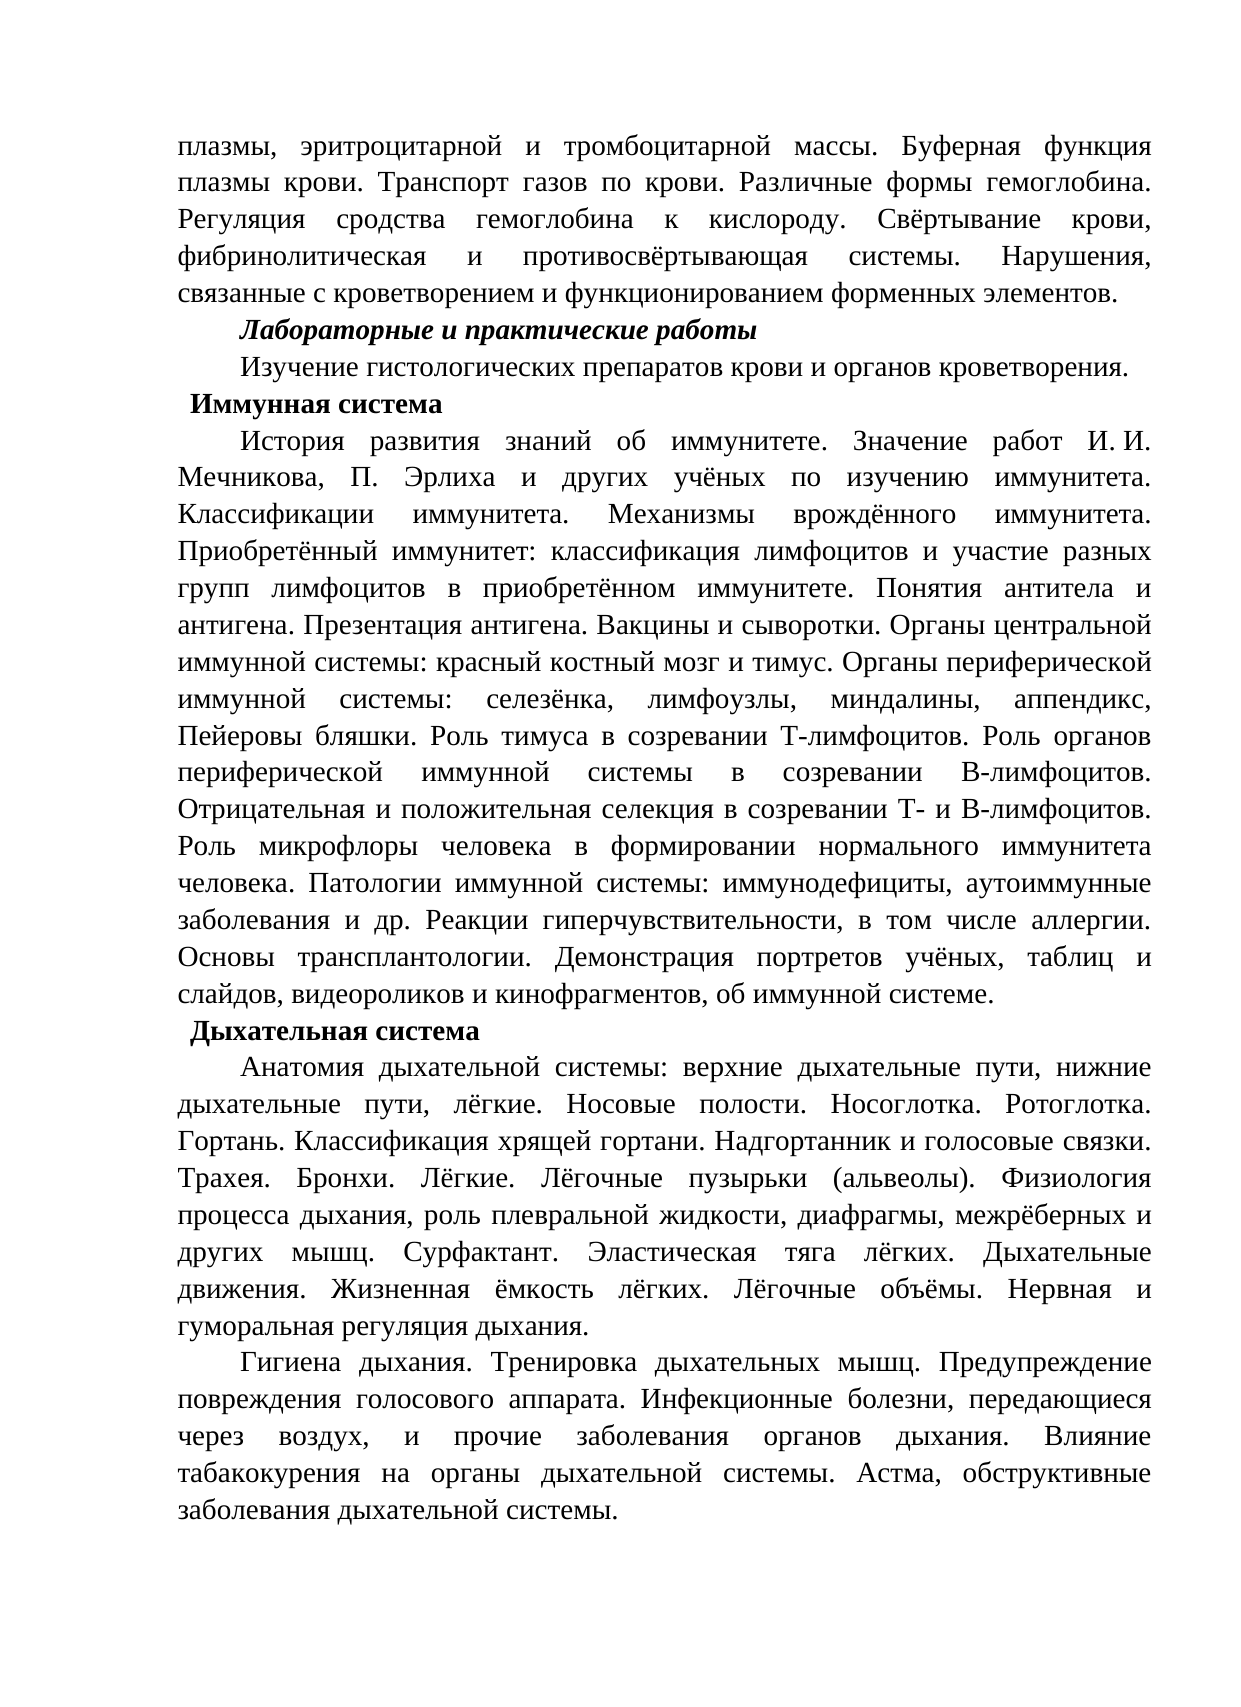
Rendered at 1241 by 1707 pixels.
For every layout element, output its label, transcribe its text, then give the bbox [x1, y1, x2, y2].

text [177, 128, 1152, 309]
text История развития знаний об иммунитете. Значение работ И. И. Мечникова, П. Эрлиха и других учёных по изучению иммунитета. Классификации иммунитета. Механизмы врождённого иммунитета. Приобретённый иммунитет: классификация лимфоцитов и участие разных групп лимфоцитов в приобретённом иммунитете. Понятия антитела и антигена. Презентация антигена. Вакцины и сыворотки. Органы центральной иммунной системы: красный костный мозг и тимус. Органы периферической иммунной системы: селезёнка, лимфоузлы, миндалины, аппендикс, Пейеровы бляшки. Роль тимуса в созревании Т-лимфоцитов. Роль органов периферической иммунной системы в созревании В-лимфоцитов. Отрицательная и положительная селекция в созревании Т- и В-лимфоцитов. Роль микрофлоры человека в формировании нормального иммунитета человека. Патологии иммунной системы: иммунодефициты, аутоиммунные заболевания и др. Реакции гиперчувствительности, в том числе аллергии. Основы трансплантологии. Демонстрация портретов учёных, таблиц и слайдов, видеороликов и кинофрагментов, об иммунной системе. [177, 423, 1152, 1009]
text Изучение гистологических препаратов крови и органов кроветворения. [177, 349, 1152, 382]
text Лабораторные и практические работы [177, 312, 1152, 346]
text Анатомия дыхательной системы: верхние дыхательные пути, нижние дыхательные пути, лёгкие. Носовые полости. Носоглотка. Ротоглотка. Гортань. Классификация хрящей гортани. Надгортанник и голосовые связки. Трахея. Бронхи. Лёгкие. Лёгочные пузырьки (альвеолы). Физиология процесса дыхания, роль плевральной жидкости, диафрагмы, межрёберных и других мышц. Сурфактант. Эластическая тяга лёгких. Дыхательные движения. Жизненная ёмкость лёгких. Лёгочные объёмы. Нервная и гуморальная регуляция дыхания. [177, 1049, 1152, 1341]
text Гигиена дыхания. Тренировка дыхательных мышц. Предупреждение повреждения голосового аппарата. Инфекционные болезни, передающиеся через воздух, и прочие заболевания органов дыхания. Влияние табакокурения на органы дыхательной системы. Астма, обструктивные заболевания дыхательной системы. [177, 1344, 1152, 1526]
text Дыхательная система [190, 1013, 1152, 1046]
text Иммунная система [190, 386, 1152, 419]
